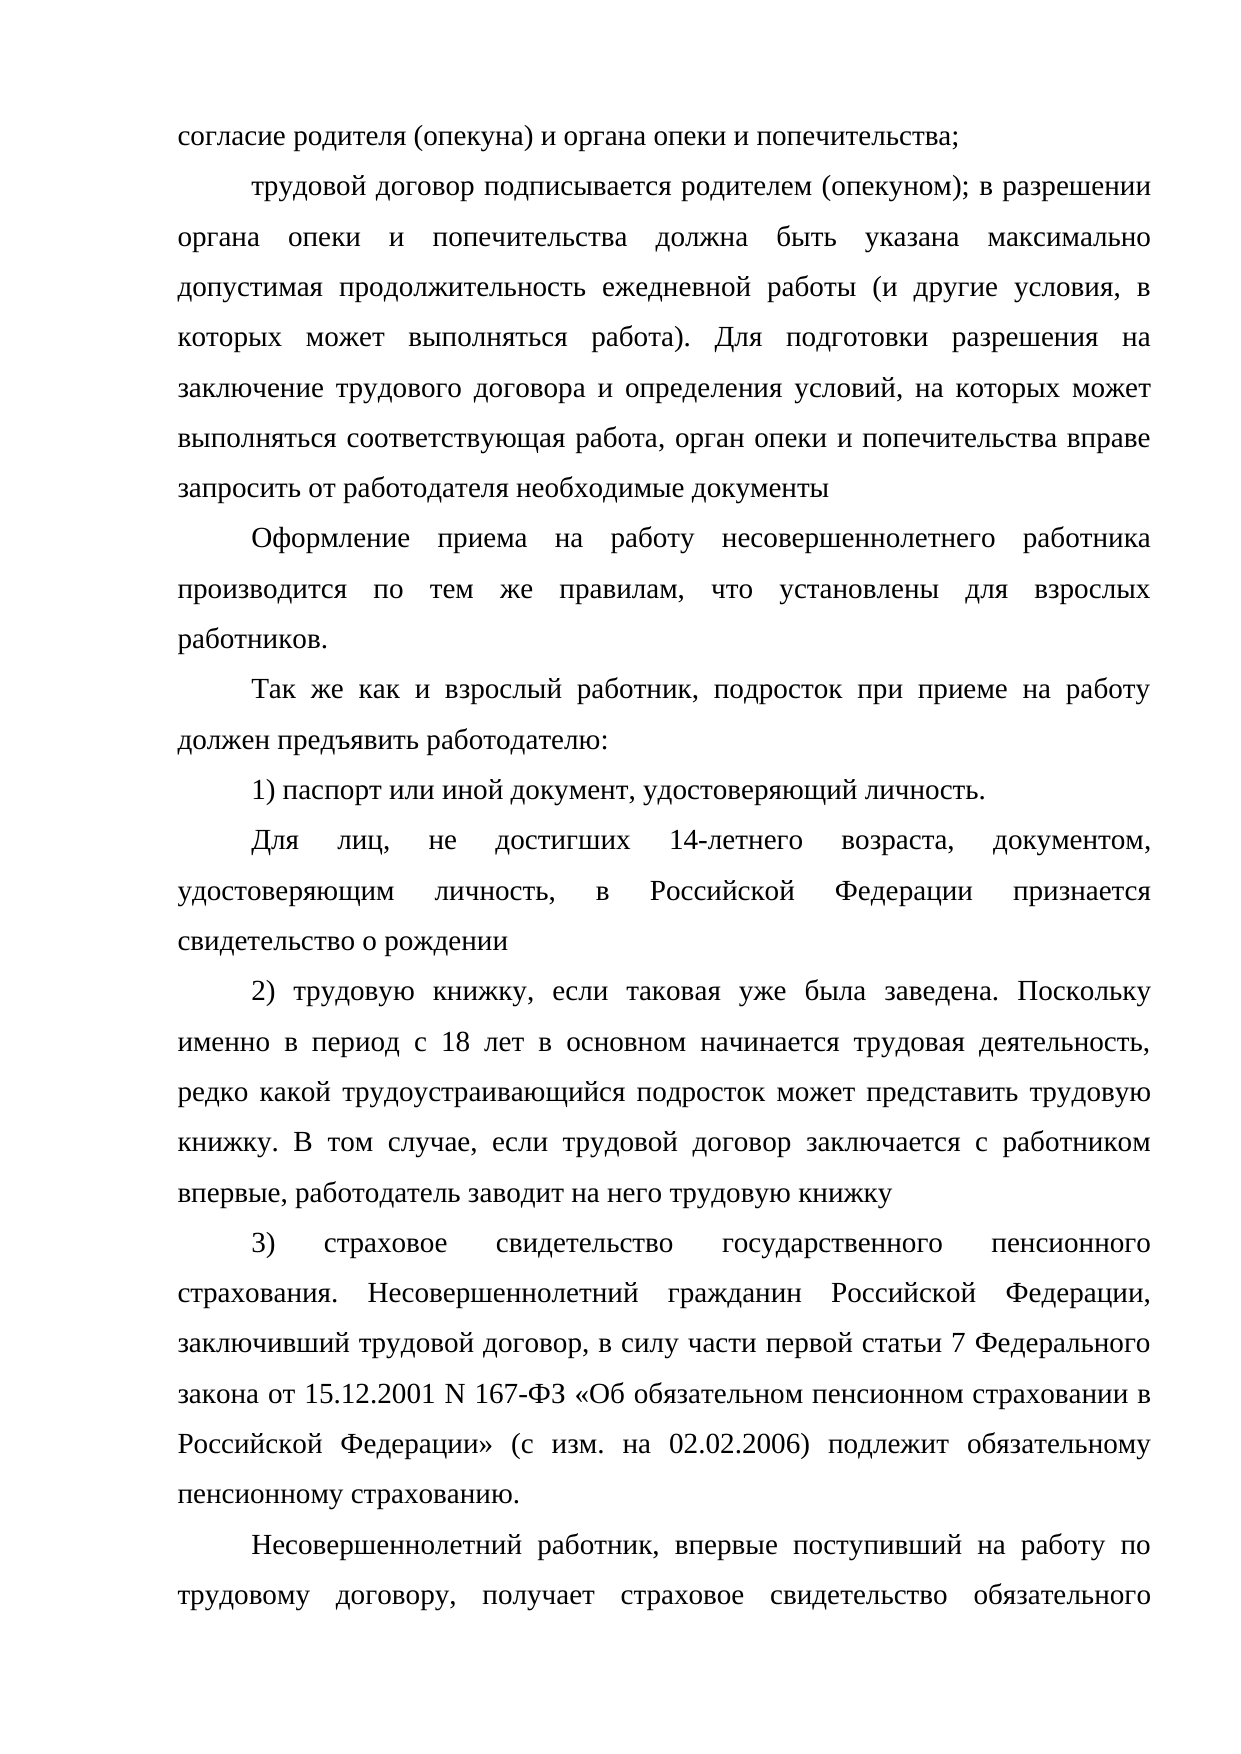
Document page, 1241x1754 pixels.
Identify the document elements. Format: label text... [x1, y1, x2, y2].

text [177, 1527, 1152, 1611]
text Так же как и взрослый работник, подросток при приеме на работу должен предъявить работодателю: [177, 672, 1152, 755]
text Для лиц, не достигших 14-летнего возраста, документом, удостоверяющим личность, в Российской Федерации признается свидетельство о рождении [177, 822, 1152, 957]
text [177, 118, 1152, 152]
text 1) паспорт или иной документ, удостоверяющий личность. [177, 772, 1152, 806]
text трудовой договор подписывается родителем (опекуном); в разрешении органа опеки и попечительства должна быть указана максимально допустимая продолжительность ежедневной работы (и другие условия, в которых может выполняться работа). Для подготовки разрешения на заключение трудового договора и определения условий, на которых может выполняться соответствующая работа, орган опеки и попечительства вправе запросить от работодателя необходимые документы [177, 168, 1152, 504]
text 2) трудовую книжку, если таковая уже была заведена. Поскольку именно в период с 18 лет в основном начинается трудовая деятельность, редко какой трудоустраивающийся подросток может представить трудовую книжку. В том случае, если трудовой договор заключается с работником впервые, работодатель заводит на него трудовую книжку [177, 973, 1152, 1208]
text Оформление приема на работу несовершеннолетнего работника производится по тем же правилам, что установлены для взрослых работников. [177, 521, 1152, 655]
text 3) страховое свидетельство государственного пенсионного страхования. Несовершеннолетний гражданин Российской Федерации, заключивший трудовой договор, в силу части первой статьи 7 Федерального закона от 15.12.2001 N 167-ФЗ «Об обязательном пенсионном страховании в Российской Федерации» (с изм. на 02.02.2006) подлежит обязательному пенсионному страхованию. [177, 1225, 1152, 1510]
